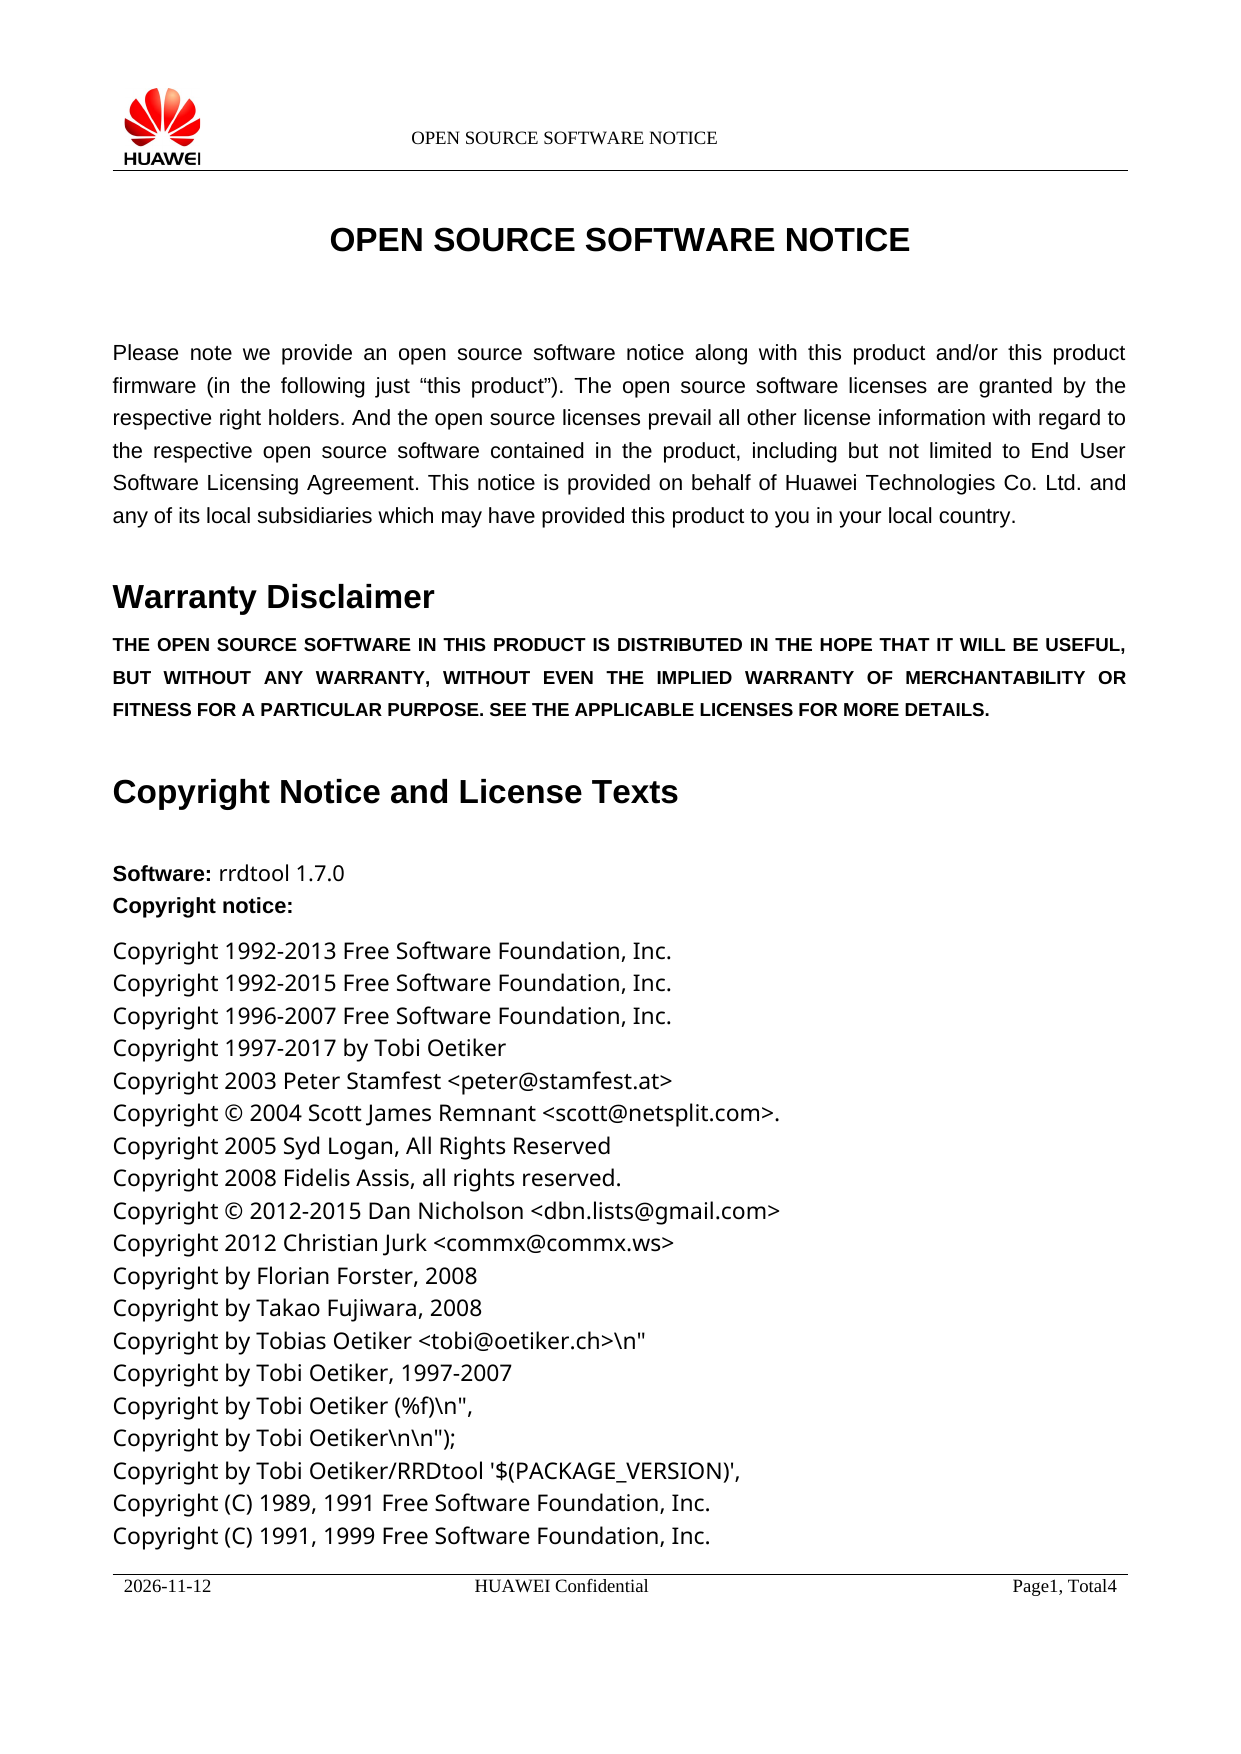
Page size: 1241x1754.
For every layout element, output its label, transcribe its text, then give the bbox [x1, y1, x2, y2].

text Copyright 1992-2015 Free Software Foundation, Inc. [112, 966, 1128, 999]
text Copyright by Tobi Oetiker\n\n"); [112, 1421, 1128, 1454]
text Copyright by Florian Forster, 2008 [112, 1259, 1128, 1291]
title Software: rrdtool 1.7.0 [112, 856, 1128, 889]
text Copyright (C) 1991, 1999 Free Software Foundation, Inc. [112, 1519, 1128, 1551]
text Copyright by Tobias Oetiker <tobi@oetiker.ch>\n" [112, 1324, 1128, 1356]
text OPEN SOURCE SOFTWARE NOTICE [112, 206, 1128, 271]
text Copyright by Takao Fujiwara, 2008 [112, 1291, 1128, 1324]
text Copyright 2008 Fidelis Assis, all rights reserved. [112, 1161, 1128, 1194]
text Copyright (C) 1989, 1991 Free Software Foundation, Inc. [112, 1486, 1128, 1519]
text Copyright 2005 Syd Logan, All Rights Reserved [112, 1129, 1128, 1161]
text Copyright 2003 Peter Stamfest <peter@stamfest.at> [112, 1064, 1128, 1096]
text Copyright by Tobi Oetiker (%f)\n", [112, 1389, 1128, 1421]
text Copyright 2012 Christian Jurk <commx@commx.ws> [112, 1226, 1128, 1259]
text Copyright by Tobi Oetiker, 1997-2007 [112, 1356, 1128, 1389]
text Copyright 1997-2017 by Tobi Oetiker [112, 1031, 1128, 1064]
text Copyright by Tobi Oetiker/RRDtool '$(PACKAGE_VERSION)', [112, 1454, 1128, 1486]
text Please note we provide an open source software notice along with this product and/or this product firmware (in the following just “this product”). The open source software licenses are granted by the respective right holders. And the open source licenses prevail all other license information with regard to the respective open source software contained in the product, including but not limited to End User Software Licensing Agreement. This notice is provided on behalf of Huawei Technologies Co. Ltd. and any of its local subsidiaries which may have provided this product to you in your local country. [112, 336, 1128, 531]
text Copyright Notice and License Texts [112, 759, 1128, 824]
text Copyright notice: [112, 889, 1128, 921]
text Copyright 1992-2013 Free Software Foundation, Inc. [112, 934, 1128, 966]
picture [124, 88, 201, 165]
text Warranty Disclaimer [112, 564, 1128, 629]
text Copyright © 2012-2015 Dan Nicholson <dbn.lists@gmail.com> [112, 1194, 1128, 1226]
text The open source software in this product is distributed in the hope that it will be useful, but WITHOUT ANY WARRANTY, without even the implied warranty of MERCHANTABILITY or FITNESS FOR A PARTICULAR PURPOSE. See the applicable licenses for more details. [112, 629, 1128, 726]
text Copyright 1996-2007 Free Software Foundation, Inc. [112, 999, 1128, 1031]
text Copyright © 2004 Scott James Remnant <scott@netsplit.com>. [112, 1096, 1128, 1129]
